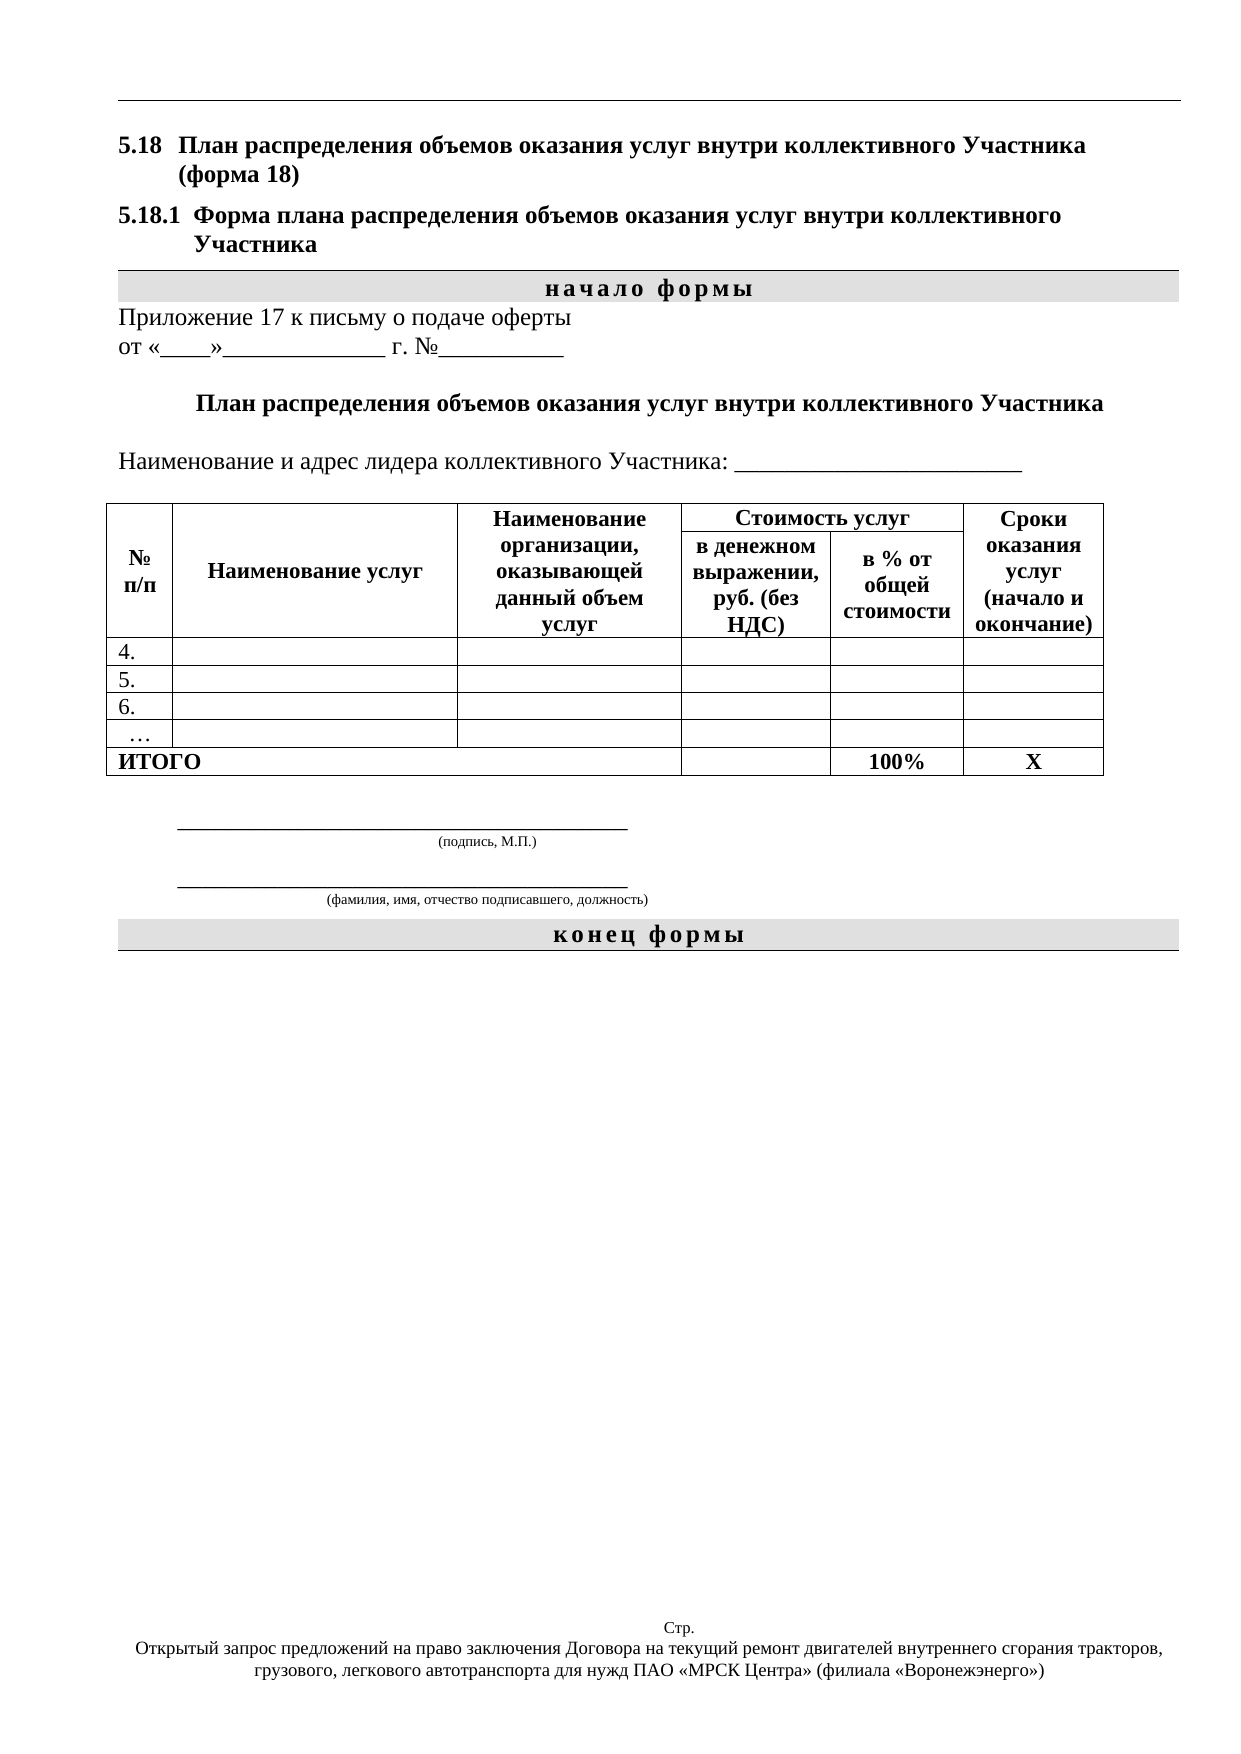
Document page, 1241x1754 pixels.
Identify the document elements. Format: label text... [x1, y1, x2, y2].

subtitle План распределения объемов оказания услуг внутри коллективного Участника (форма 18) [118, 130, 1181, 188]
table_cell [107, 693, 172, 719]
table_cell [173, 638, 457, 664]
subtitle Форма плана распределения объемов оказания услуг внутри коллективного Участника [118, 200, 1181, 258]
text ____________________________________ [118, 804, 1181, 833]
text Приложение 17 к письму о подаче оферты от «____»_____________ г. №__________ [118, 302, 1181, 359]
table_cell [831, 693, 963, 719]
table_cell [458, 720, 681, 747]
table_cell [173, 666, 457, 692]
table_cell Х [964, 748, 1103, 775]
table_cell в денежном выражении, руб. (без НДС) [682, 532, 830, 637]
table_cell [173, 720, 457, 747]
table_cell в % от общей стоимости [831, 532, 963, 637]
table_cell ИТОГО [107, 748, 681, 775]
table_cell [831, 638, 963, 664]
table_cell … [107, 720, 172, 747]
table_cell [682, 638, 830, 664]
table_cell [682, 693, 830, 719]
table_cell [458, 638, 681, 664]
table_cell [964, 666, 1103, 692]
text конец формы [118, 919, 1179, 950]
table_cell [107, 638, 172, 664]
table_cell [173, 693, 457, 719]
table_cell [831, 720, 963, 747]
table_cell [682, 748, 830, 775]
table_cell [964, 720, 1103, 747]
table_cell [964, 693, 1103, 719]
text Наименование и адрес лидера коллективного Участника: _______________________ [118, 446, 1181, 474]
text План распределения объемов оказания услуг внутри коллективного Участника [118, 388, 1181, 417]
table_header № п/п [107, 504, 172, 637]
table_cell [964, 638, 1103, 664]
text начало формы [118, 271, 1179, 302]
table_cell [458, 666, 681, 692]
table_header Наименование организации, оказывающей данный объем услуг [458, 504, 681, 637]
table_cell 100% [831, 748, 963, 775]
table_cell [458, 693, 681, 719]
table_cell [682, 720, 830, 747]
text (фамилия, имя, отчество подписавшего, должность) [118, 891, 797, 919]
table_header Сроки оказания услуг (начало и окончание) [964, 504, 1103, 637]
table_header Наименование услуг [173, 504, 457, 637]
table_header Стоимость услуг [682, 504, 963, 531]
table_cell [682, 666, 830, 692]
table_cell [831, 666, 963, 692]
text ____________________________________ [118, 862, 1181, 891]
table_cell [107, 666, 172, 692]
text (подпись, М.П.) [118, 833, 797, 862]
